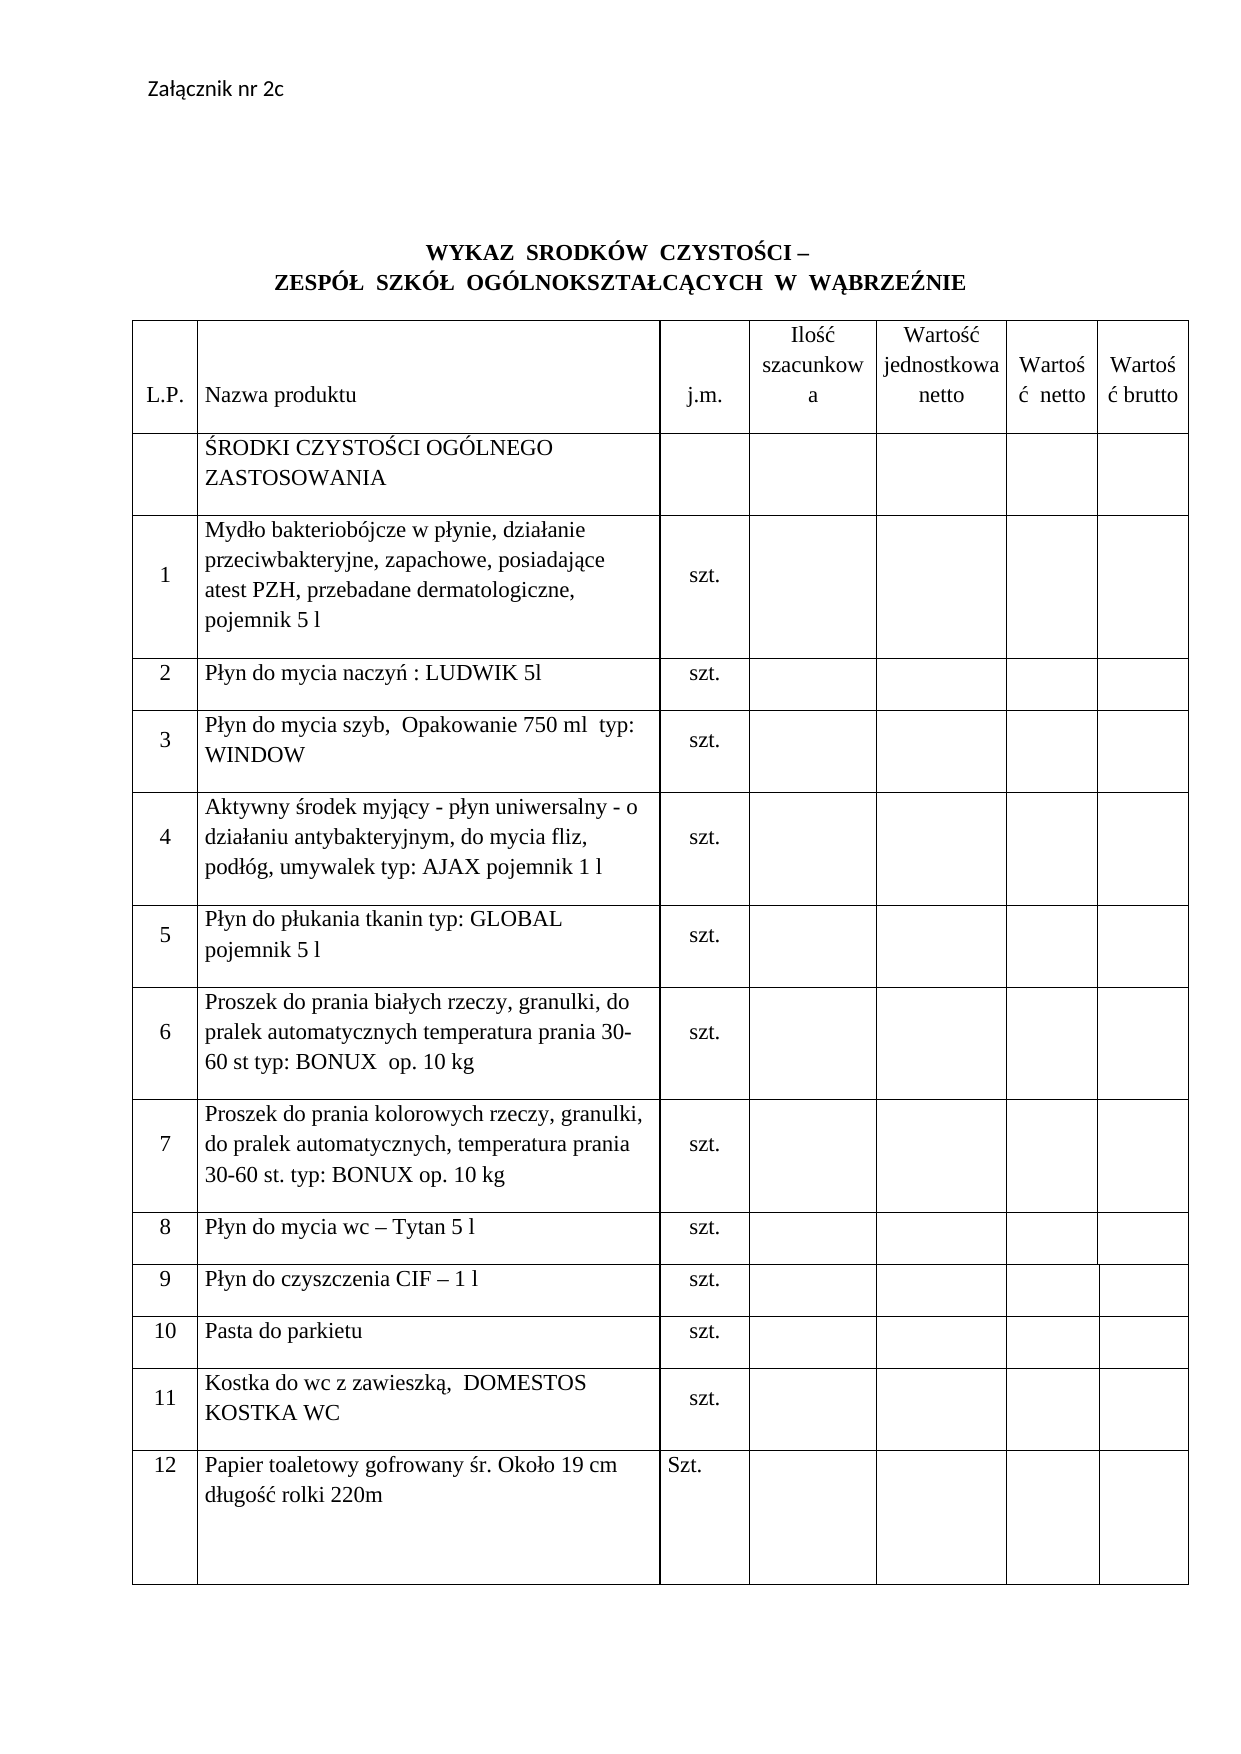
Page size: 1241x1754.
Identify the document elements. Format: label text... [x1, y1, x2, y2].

table_header j.m. [661, 321, 749, 433]
table_cell Płyn do mycia naczyń : LUDWIK 5l [198, 659, 659, 710]
table_header Wartość jednostkowa netto [877, 321, 1006, 433]
table_cell szt. [661, 711, 749, 792]
table_cell [1098, 1100, 1188, 1212]
table_cell 9 [133, 1265, 197, 1316]
table_cell [1100, 1451, 1188, 1584]
table_cell Szt. [661, 1451, 749, 1584]
table_header Wartość brutto [1098, 321, 1188, 433]
table_cell szt. [661, 1369, 749, 1450]
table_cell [198, 1451, 659, 1584]
table_header Wartość netto [1007, 321, 1097, 433]
table_cell [750, 1317, 876, 1368]
table_cell Kostka do wc z zawieszką, DOMESTOS KOSTKA WC [198, 1369, 659, 1450]
table_header Nazwa produktu [198, 321, 659, 433]
table_cell Proszek do prania białych rzeczy, granulki, do pralek automatycznych temperatura prania 30- typ: BONUX op. [198, 988, 659, 1099]
table_cell [877, 988, 1006, 1099]
table_cell Proszek do prania kolorowych rzeczy, granulki, do pralek automatycznych, temperatura prania 30-. typ: BONUX op. [198, 1100, 659, 1212]
table_cell [750, 516, 876, 658]
table_cell szt. [661, 1213, 749, 1264]
table_cell szt. [661, 516, 749, 658]
table_cell [661, 434, 749, 515]
table_cell [1007, 1317, 1099, 1368]
table_cell [1098, 793, 1188, 904]
table_cell [877, 711, 1006, 792]
table_cell szt. [661, 659, 749, 710]
table_cell [1007, 659, 1097, 710]
table_cell [877, 793, 1006, 904]
table_cell 7 [133, 1100, 197, 1212]
text WYKAZ SRODKÓW CZYSTOŚCI – ZESPÓŁ SZKÓŁ OGÓLNOKSZTAŁCĄCYCH W WĄBRZEŹNIE [148, 239, 1093, 295]
table_cell [750, 434, 876, 515]
table_cell Aktywny środek myjący - płyn uniwersalny - o działaniu antybakteryjnym, do mycia fliz, podłóg, umywalek typ: AJAX pojemnik [198, 793, 659, 904]
table_header Ilość szacunkowa [750, 321, 876, 433]
table_cell [1007, 516, 1097, 658]
table_cell [877, 1369, 1006, 1450]
table_cell [750, 659, 876, 710]
table_cell [877, 906, 1006, 987]
table_cell 12 [133, 1451, 197, 1584]
table_cell 1 [133, 516, 197, 658]
table_cell szt. [661, 1317, 749, 1368]
table_cell [1007, 1265, 1099, 1316]
table_cell [877, 1317, 1006, 1368]
table_cell [750, 906, 876, 987]
table_cell szt. [661, 793, 749, 904]
table_cell 4 [133, 793, 197, 904]
table_cell ŚRODKI CZYSTOŚCI OGÓLNEGO ZASTOSOWANIA [198, 434, 659, 515]
table_cell [750, 1213, 876, 1264]
table_header L.P. [133, 321, 197, 433]
table_cell [1098, 1213, 1188, 1264]
table_cell szt. [661, 1100, 749, 1212]
table_cell Pasta do parkietu [198, 1317, 659, 1368]
table_cell 2 [133, 659, 197, 710]
table_cell [877, 1265, 1006, 1316]
table_cell Mydło bakteriobójcze w płynie, działanie przeciwbakteryjne, zapachowe, posiadające atest PZH, przebadane dermatologiczne, pojemnik [198, 516, 659, 658]
table_cell [877, 516, 1006, 658]
table_cell [133, 434, 197, 515]
table_cell Płyn do płukania tkanin typ: GLOBAL pojemnik [198, 906, 659, 987]
table_cell szt. [661, 1265, 749, 1316]
table_cell [1098, 906, 1188, 987]
table_cell [877, 1451, 1006, 1584]
table_cell 11 [133, 1369, 197, 1450]
table_cell [877, 1100, 1006, 1212]
table_cell [750, 1451, 876, 1584]
table_cell [750, 1369, 876, 1450]
table_cell [1098, 659, 1188, 710]
table_cell 6 [133, 988, 197, 1099]
table_cell [750, 711, 876, 792]
table_cell [1098, 516, 1188, 658]
table_cell [1100, 1317, 1188, 1368]
table_cell Płyn do czyszczenia CIF – [198, 1265, 659, 1316]
table_cell 3 [133, 711, 197, 792]
table_cell [1007, 1369, 1099, 1450]
table_cell [1098, 988, 1188, 1099]
table_cell 8 [133, 1213, 197, 1264]
table_cell [750, 793, 876, 904]
table_cell [1007, 988, 1097, 1099]
table_cell 10 [133, 1317, 197, 1368]
table_cell [877, 659, 1006, 710]
table_cell [1007, 906, 1097, 987]
table_cell [750, 988, 876, 1099]
table_cell [750, 1265, 876, 1316]
table_cell [1007, 1451, 1099, 1584]
table_cell [1098, 434, 1188, 515]
table_cell [1007, 1100, 1097, 1212]
table_cell Płyn do mycia wc – Tytan 5 l [198, 1213, 659, 1264]
table_cell Płyn do mycia szyb, Opakowanie 750 ml typ: WINDOW [198, 711, 659, 792]
table_cell [1098, 711, 1188, 792]
table_cell [1007, 1213, 1097, 1264]
table_cell [1007, 711, 1097, 792]
table_cell [1007, 793, 1097, 904]
table_cell [877, 434, 1006, 515]
table_cell [1100, 1369, 1188, 1450]
table_cell szt. [661, 988, 749, 1099]
table_cell [750, 1100, 876, 1212]
table_cell 5 [133, 906, 197, 987]
table_cell [877, 1213, 1006, 1264]
table_cell szt. [661, 906, 749, 987]
table_cell [1100, 1265, 1188, 1316]
table_cell [1007, 434, 1097, 515]
